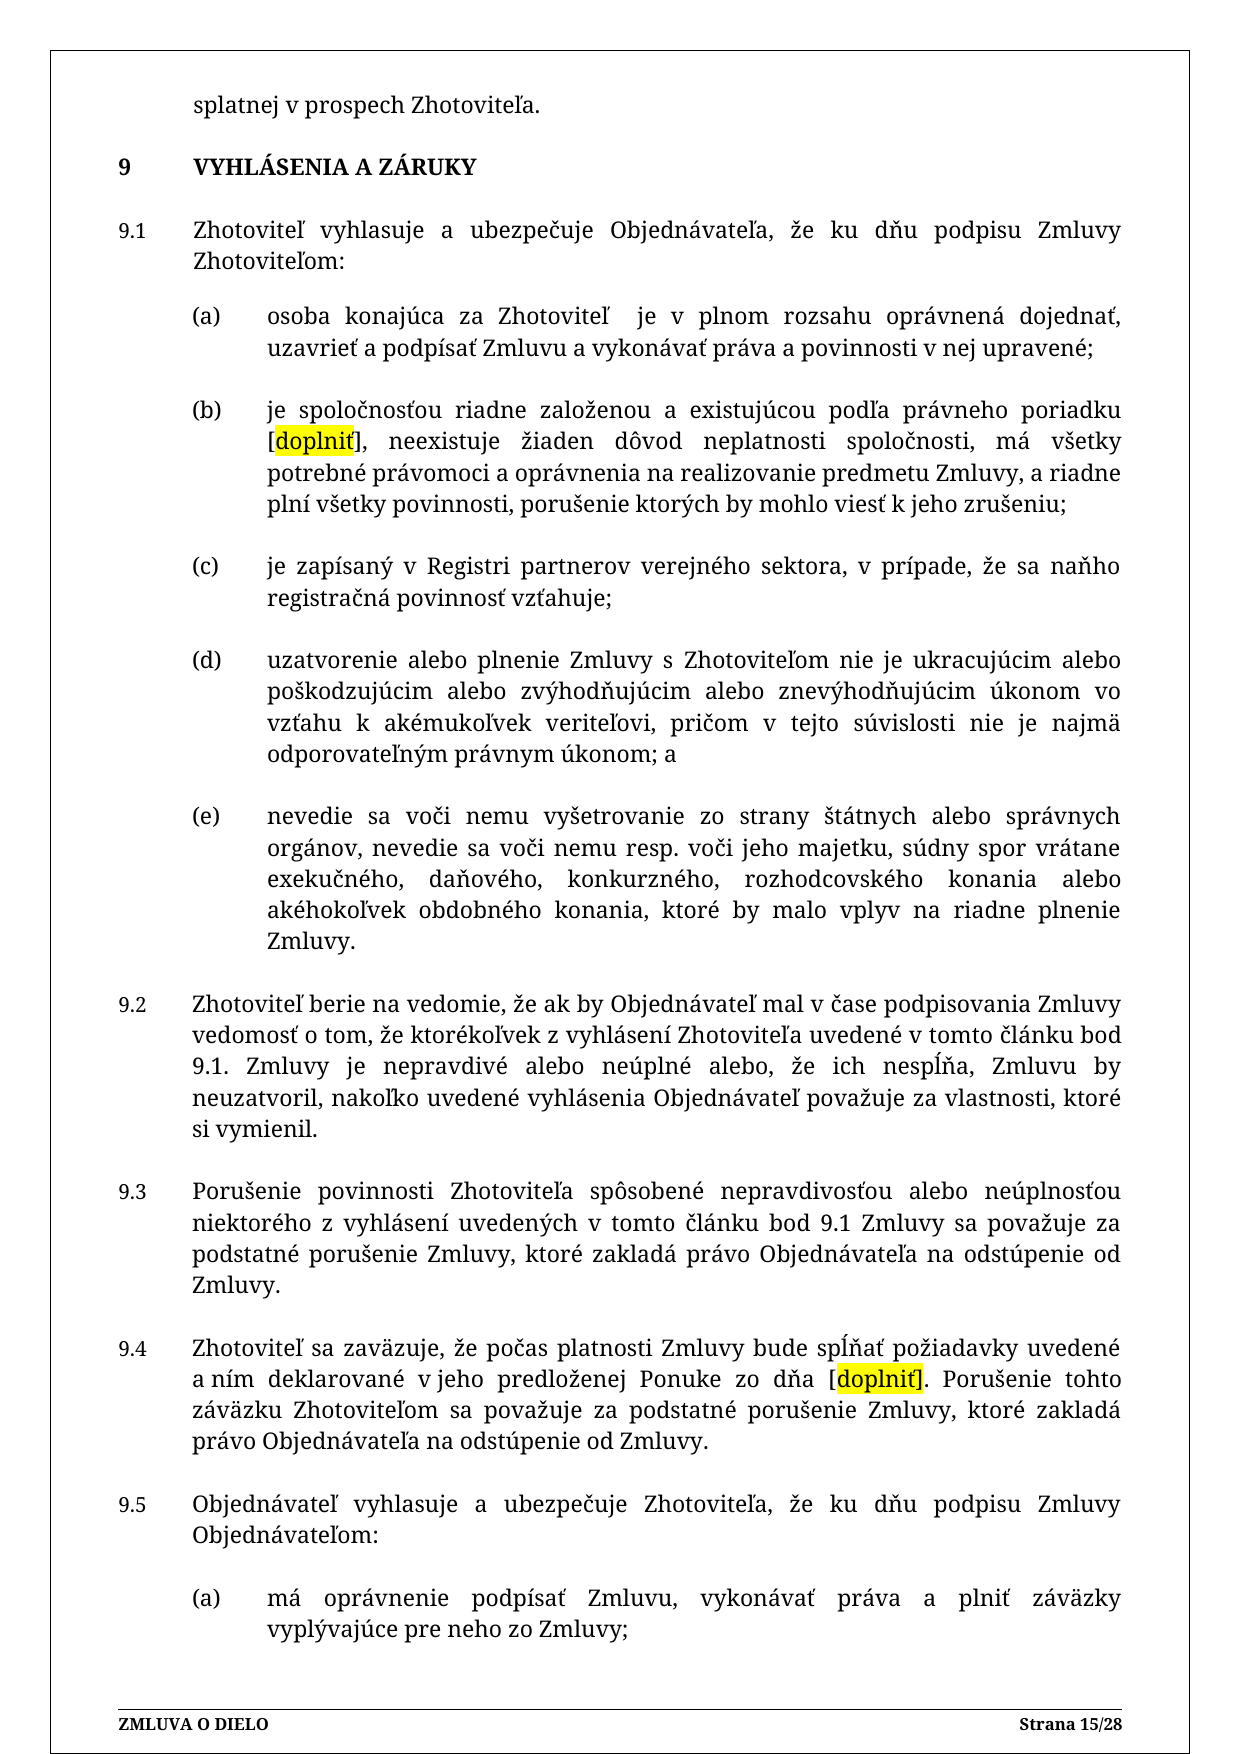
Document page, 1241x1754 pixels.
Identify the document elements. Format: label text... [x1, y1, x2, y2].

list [118, 89, 1122, 120]
list VYHLÁSENIA A ZÁRUKY [118, 151, 1122, 182]
list je zapísaný v Registri partnerov verejného sektora, v prípade, že sa naňho registračná povinnosť vzťahuje; [192, 550, 1122, 613]
list Zhotoviteľ berie na vedomie, že ak by Objednávateľ mal v čase podpisovania Zmluvy vedomosť o tom, že ktorékoľvek z vyhlásení Zhotoviteľa uvedené v tomto článku bod 9.1. Zmluvy je nepravdivé alebo neúplné alebo, že ich nespĺňa, Zmluvu by neuzatvoril, nakoľko uvedené vyhlásenia Objednávateľ považuje za vlastnosti, ktoré si vymienil. [118, 988, 1122, 1144]
list nevedie sa voči nemu vyšetrovanie zo strany štátnych alebo správnych orgánov, nevedie sa voči nemu resp. voči jeho majetku, súdny spor vrátane exekučného, daňového, konkurzného, rozhodcovského konania alebo akéhokoľvek obdobného konania, ktoré by malo vplyv na riadne plnenie Zmluvy. [192, 800, 1122, 956]
list je spoločnosťou riadne založenou a existujúcou podľa právneho poriadku [doplniť], neexistuje žiaden dôvod neplatnosti spoločnosti, má všetky potrebné právomoci a oprávnenia na realizovanie predmetu Zmluvy, a riadne plní všetky povinnosti, porušenie ktorých by mohlo viesť k jeho zrušeniu; [192, 394, 1122, 519]
list uzatvorenie alebo plnenie Zmluvy s Zhotoviteľom nie je ukracujúcim alebo poškodzujúcim alebo zvýhodňujúcim alebo znevýhodňujúcim úkonom vo vzťahu k akémukoľvek veriteľovi, pričom v tejto súvislosti nie je najmä odporovateľným právnym úkonom; a [192, 644, 1122, 769]
list Porušenie povinnosti Zhotoviteľa spôsobené nepravdivosťou alebo neúplnosťou niektorého z vyhlásení uvedených v tomto článku bod 9.1 Zmluvy sa považuje za podstatné porušenie Zmluvy, ktoré zakladá právo Objednávateľa na odstúpenie od Zmluvy. [118, 1175, 1122, 1300]
list Zhotoviteľ sa zaväzuje, že počas platnosti Zmluvy bude spĺňať požiadavky uvedené a ním deklarované v jeho predloženej Ponuke zo dňa [doplniť]. Porušenie tohto záväzku Zhotoviteľom sa považuje za podstatné porušenie Zmluvy, ktoré zakladá právo Objednávateľa na odstúpenie od Zmluvy. [118, 1331, 1122, 1456]
list Objednávateľ vyhlasuje a ubezpečuje Zhotoviteľa, že ku dňu podpisu Zmluvy Objednávateľom: [118, 1488, 1122, 1550]
list má oprávnenie podpísať Zmluvu, vykonávať práva a plniť záväzky vyplývajúce pre neho zo Zmluvy; [192, 1581, 1122, 1644]
list osoba konajúca za Zhotoviteľ je v plnom rozsahu oprávnená dojednať, uzavrieť a podpísať Zmluvu a vykonávať práva a povinnosti v nej upravené; [192, 300, 1122, 363]
list Zhotoviteľ vyhlasuje a ubezpečuje Objednávateľa, že ku dňu podpisu Zmluvy Zhotoviteľom: [118, 214, 1122, 276]
